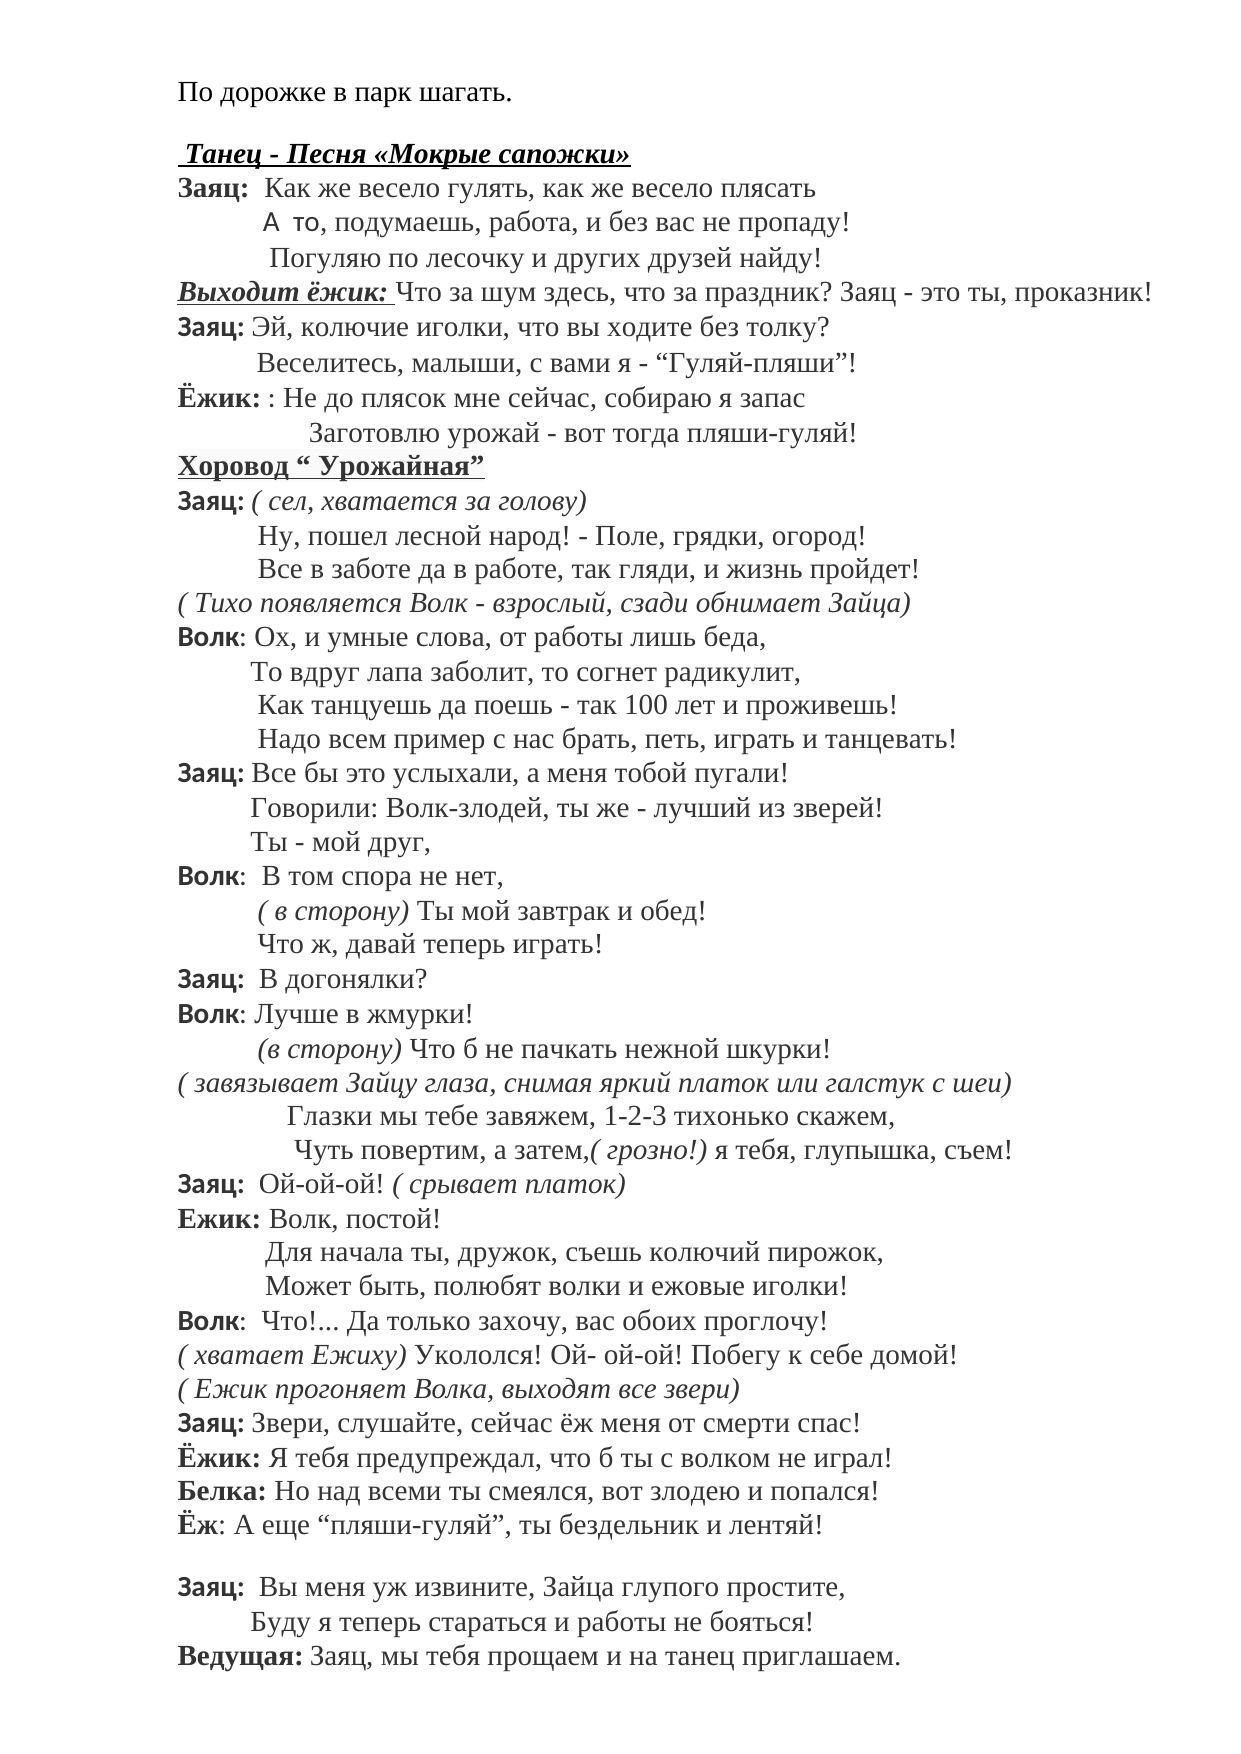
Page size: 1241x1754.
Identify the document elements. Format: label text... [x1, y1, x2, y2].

text Хоровод “ Урожайная” Заяц: ( сел, хватается за голову) Ну, пошел лесной народ! - Поле, грядки, огород! Все в заботе да в работе, так гляди, и жизнь пройдет! ( Тихо появляется Волк - взрослый, сзади обнимает Зайца) Волк: Ох, и умные слова, от работы лишь беда, То вдруг лапа заболит, то согнет радикулит, Как танцуешь да поешь - так 100 лет и проживешь! Надо всем пример с нас брать, петь, играть и танцевать! Заяц: Все бы это услыхали, а меня тобой пугали! Говорили: Волк-злодей, ты же - лучший из зверей! Ты - мой друг, Волк: В том спора не нет, ( в сторону) Ты мой завтрак и обед! Что ж, давай теперь играть! Заяц: В догонялки? Волк: Лучше в жмурки! (в сторону) Что б не пачкать нежной шкурки! ( завязывает Зайцу глаза, снимая яркий платок или галстук с шеи) [177, 448, 1181, 1098]
text А то, подумаешь, работа, и без вас не пропаду! Погуляю по лесочку и других друзей найду! [177, 203, 1181, 274]
text Заяц: Как же весело гулять, как же весело плясать [177, 170, 1181, 203]
text Танец - Песня «Мокрые сапожки» [177, 136, 1181, 170]
text Заяц: Вы меня уж извините, Зайца глупого простите, Буду я теперь стараться и работы не бояться! Ведущая: Заяц, мы тебя прощаем и на танец приглашаем. [177, 1568, 1181, 1671]
text По дорожке в парк шагать. [177, 74, 1181, 136]
text Выходит ёжик: Что за шум здесь, что за праздник? Заяц - это ты, проказник! Заяц: Эй, колючие иголки, что вы ходите без толку? Веселитесь, малыши, с вами я - “Гуляй-пляши”! Ёжик: : Не до плясок мне сейчас, собираю я запас Заготовлю урожай - вот тогда пляши-гуляй! [177, 274, 1181, 448]
text Глазки мы тебе завяжем, 1-2-3 тихонько скажем, Чуть повертим, а затем,( грозно!) я тебя, глупышка, съем! Заяц: Ой-ой-ой! ( срывает платок) Ежик: Волк, постой! Для начала ты, дружок, съешь колючий пирожок, Может быть, полюбят волки и ежовые иголки! Волк: Что!... Да только захочу, вас обоих проглочу! ( хватает Ежиху) Укололся! Ой- ой-ой! Побегу к себе домой! ( Ежик прогоняет Волка, выходят все звери) Заяц: Звери, слушайте, сейчас ёж меня от смерти спас! Ёжик: Я тебя предупреждал, что б ты с волком не играл! Белка: Но над всеми ты смеялся, вот злодею и попался! Ёж: А еще “пляши-гуляй”, ты бездельник и лентяй! [177, 1098, 1181, 1568]
